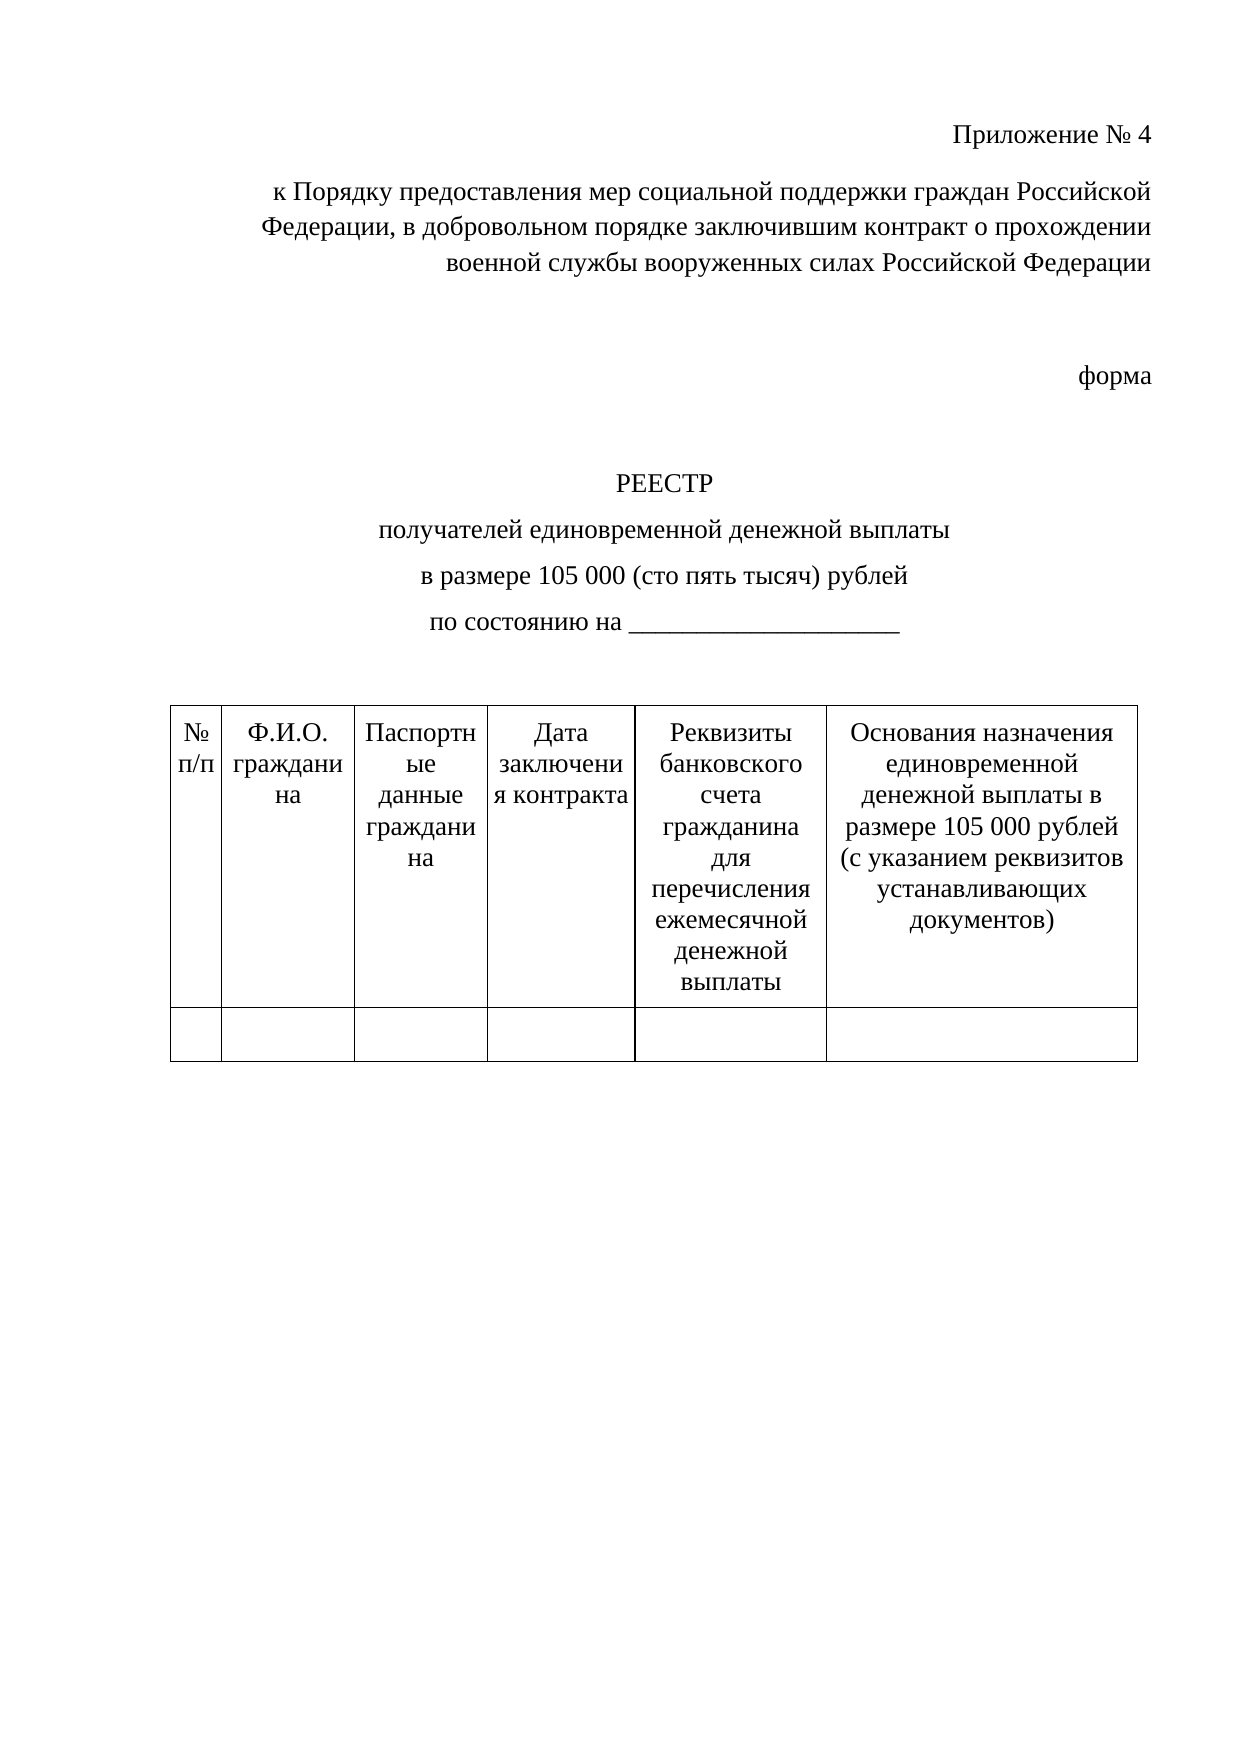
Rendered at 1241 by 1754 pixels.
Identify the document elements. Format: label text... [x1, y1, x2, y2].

text Приложение № 4 [177, 118, 1152, 149]
table_header № п/п [171, 706, 221, 1007]
table_header Ф.И.О. гражданина [222, 706, 354, 1007]
table_cell [636, 1008, 826, 1061]
table_cell [355, 1008, 487, 1061]
table_cell [171, 1008, 221, 1061]
table_header Основания назначения единовременной денежной выплаты в размере 105 000 рублей (с указанием реквизитов устанавливающих документов) [827, 706, 1137, 1007]
table_cell [827, 1008, 1137, 1061]
text по состоянию на ____________________ [177, 610, 1152, 635]
table_header Дата заключения контракта [488, 706, 634, 1007]
table_cell [222, 1008, 354, 1061]
text получателей единовременной денежной выплаты [177, 518, 1152, 543]
text форма [177, 359, 1152, 390]
table_header Паспортные данные гражданина [355, 706, 487, 1007]
text к Порядку предоставления мер социальной поддержки граждан Российской Федерации, в добровольном порядке заключившим контракт о прохождении военной службы вооруженных силах Российской Федерации [177, 175, 1152, 277]
text РЕЕСТР [177, 472, 1152, 497]
text в размере 105 000 (сто пять тысяч) рублей [177, 564, 1152, 589]
table_header Реквизиты банковского счета гражданина для перечисления ежемесячной денежной выплаты [636, 706, 826, 1007]
table_cell [488, 1008, 634, 1061]
